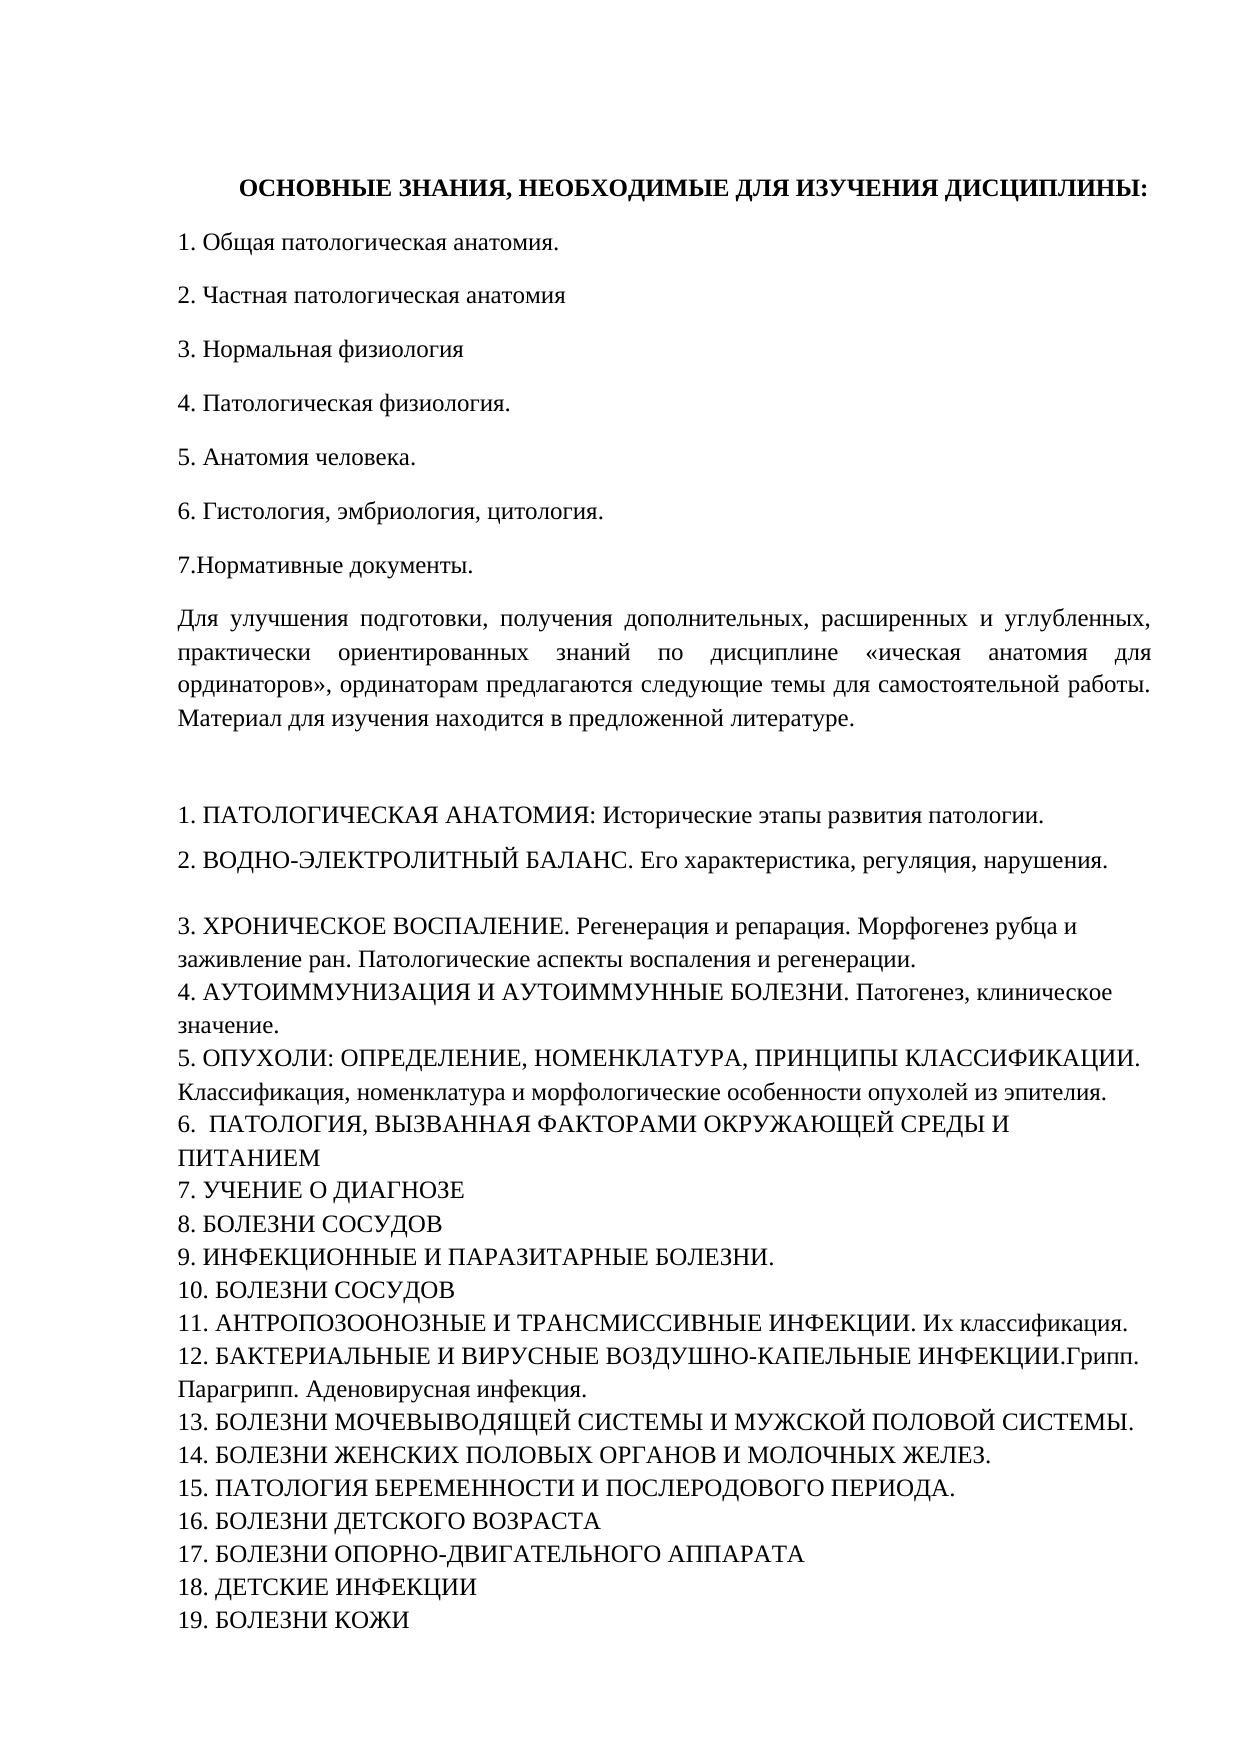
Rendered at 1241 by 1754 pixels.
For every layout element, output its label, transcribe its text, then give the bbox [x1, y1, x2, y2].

text 19. БОЛЕЗНИ КОЖИ [177, 1605, 1152, 1634]
text 5. ОПУХОЛИ: ОПРЕДЕЛЕНИЕ, НОМЕНКЛАТУРА, ПРИНЦИПЫ КЛАССИФИКАЦИИ. Классификация, номенклатура и морфологические особенности опухолей из эпителия. [177, 1043, 1152, 1105]
text 5. Анатомия человека. [177, 442, 1152, 471]
text 3. ХРОНИЧЕСКОЕ ВОСПАЛЕНИЕ. Регенерация и репарация. Морфогенез рубца и заживление ран. Патологические аспекты воспаления и регенерации. [177, 911, 1152, 973]
text 4. Патологическая физиология. [177, 388, 1152, 417]
text 6. Гистология, эмбриология, цитология. [177, 496, 1152, 524]
text 2. Частная патологическая анатомия [177, 280, 1152, 309]
text Для улучшения подготовки, получения дополнительных, расширенных и углубленных, практически ориентированных знаний по дисциплине «ическая анатомия для ординаторов», ординаторам предлагаются следующие темы для самостоятельной работы. Материал для изучения находится в предложенной литературе. [177, 603, 1152, 731]
text ОСНОВНЫЕ ЗНАНИЯ, НЕОБХОДИМЫЕ ДЛЯ ИЗУЧЕНИЯ ДИСЦИПЛИНЫ: [236, 173, 1152, 201]
text 16. БОЛЕЗНИ ДЕТСКОГО ВОЗРАСТА [177, 1506, 1152, 1534]
text 8. БОЛЕЗНИ СОСУДОВ [177, 1209, 1152, 1237]
text 7. УЧЕНИЕ О ДИАГНОЗЕ [177, 1176, 1152, 1204]
text 11. АНТРОПОЗООНОЗНЫЕ И ТРАНСМИССИВНЫЕ ИНФЕКЦИИ. Их классификация. [177, 1308, 1152, 1336]
text 1. Общая патологическая анатомия. [177, 227, 1152, 255]
text 4. АУТОИММУНИЗАЦИЯ И АУТОИММУННЫЕ БОЛЕЗНИ. Патогенез, клиническое значение. [177, 977, 1152, 1039]
text 6. ПАТОЛОГИЯ, ВЫЗВАННАЯ ФАКТОРАМИ ОКРУЖАЮЩЕЙ СРЕДЫ И ПИТАНИЕМ [177, 1109, 1152, 1171]
text 12. БАКТЕРИАЛЬНЫЕ И ВИРУСНЫЕ ВОЗДУШНО-КАПЕЛЬНЫЕ ИНФЕКЦИИ.Грипп. Парагрипп. Аденовирусная инфекция. [177, 1341, 1152, 1402]
text 18. ДЕТСКИЕ ИНФЕКЦИИ [177, 1572, 1152, 1601]
text 10. БОЛЕЗНИ СОСУДОВ [177, 1275, 1152, 1303]
text 1. ПАТОЛОГИЧЕСКАЯ АНАТОМИЯ: Исторические этапы развития патологии. [177, 800, 1152, 829]
text 9. ИНФЕКЦИОННЫЕ И ПАРАЗИТАРНЫЕ БОЛЕЗНИ. [177, 1242, 1152, 1270]
text 2. ВОДНО-ЭЛЕКТРОЛИТНЫЙ БАЛАНС. Его характеристика, регуляция, нарушения. [177, 845, 1152, 874]
text 13. БОЛЕЗНИ МОЧЕВЫВОДЯЩЕЙ СИСТЕМЫ И МУЖСКОЙ ПОЛОВОЙ СИСТЕМЫ. [177, 1407, 1152, 1436]
text 3. Нормальная физиология [177, 334, 1152, 363]
text 17. БОЛЕЗНИ ОПОРНО-ДВИГАТЕЛЬНОГО АППАРАТА [177, 1539, 1152, 1568]
text 7.Нормативные документы. [177, 550, 1152, 578]
text 15. ПАТОЛОГИЯ БЕРЕМЕННОСТИ И ПОСЛЕРОДОВОГО ПЕРИОДА. [177, 1473, 1152, 1502]
text 14. БОЛЕЗНИ ЖЕНСКИХ ПОЛОВЫХ ОРГАНОВ И МОЛОЧНЫХ ЖЕЛЕЗ. [177, 1440, 1152, 1468]
